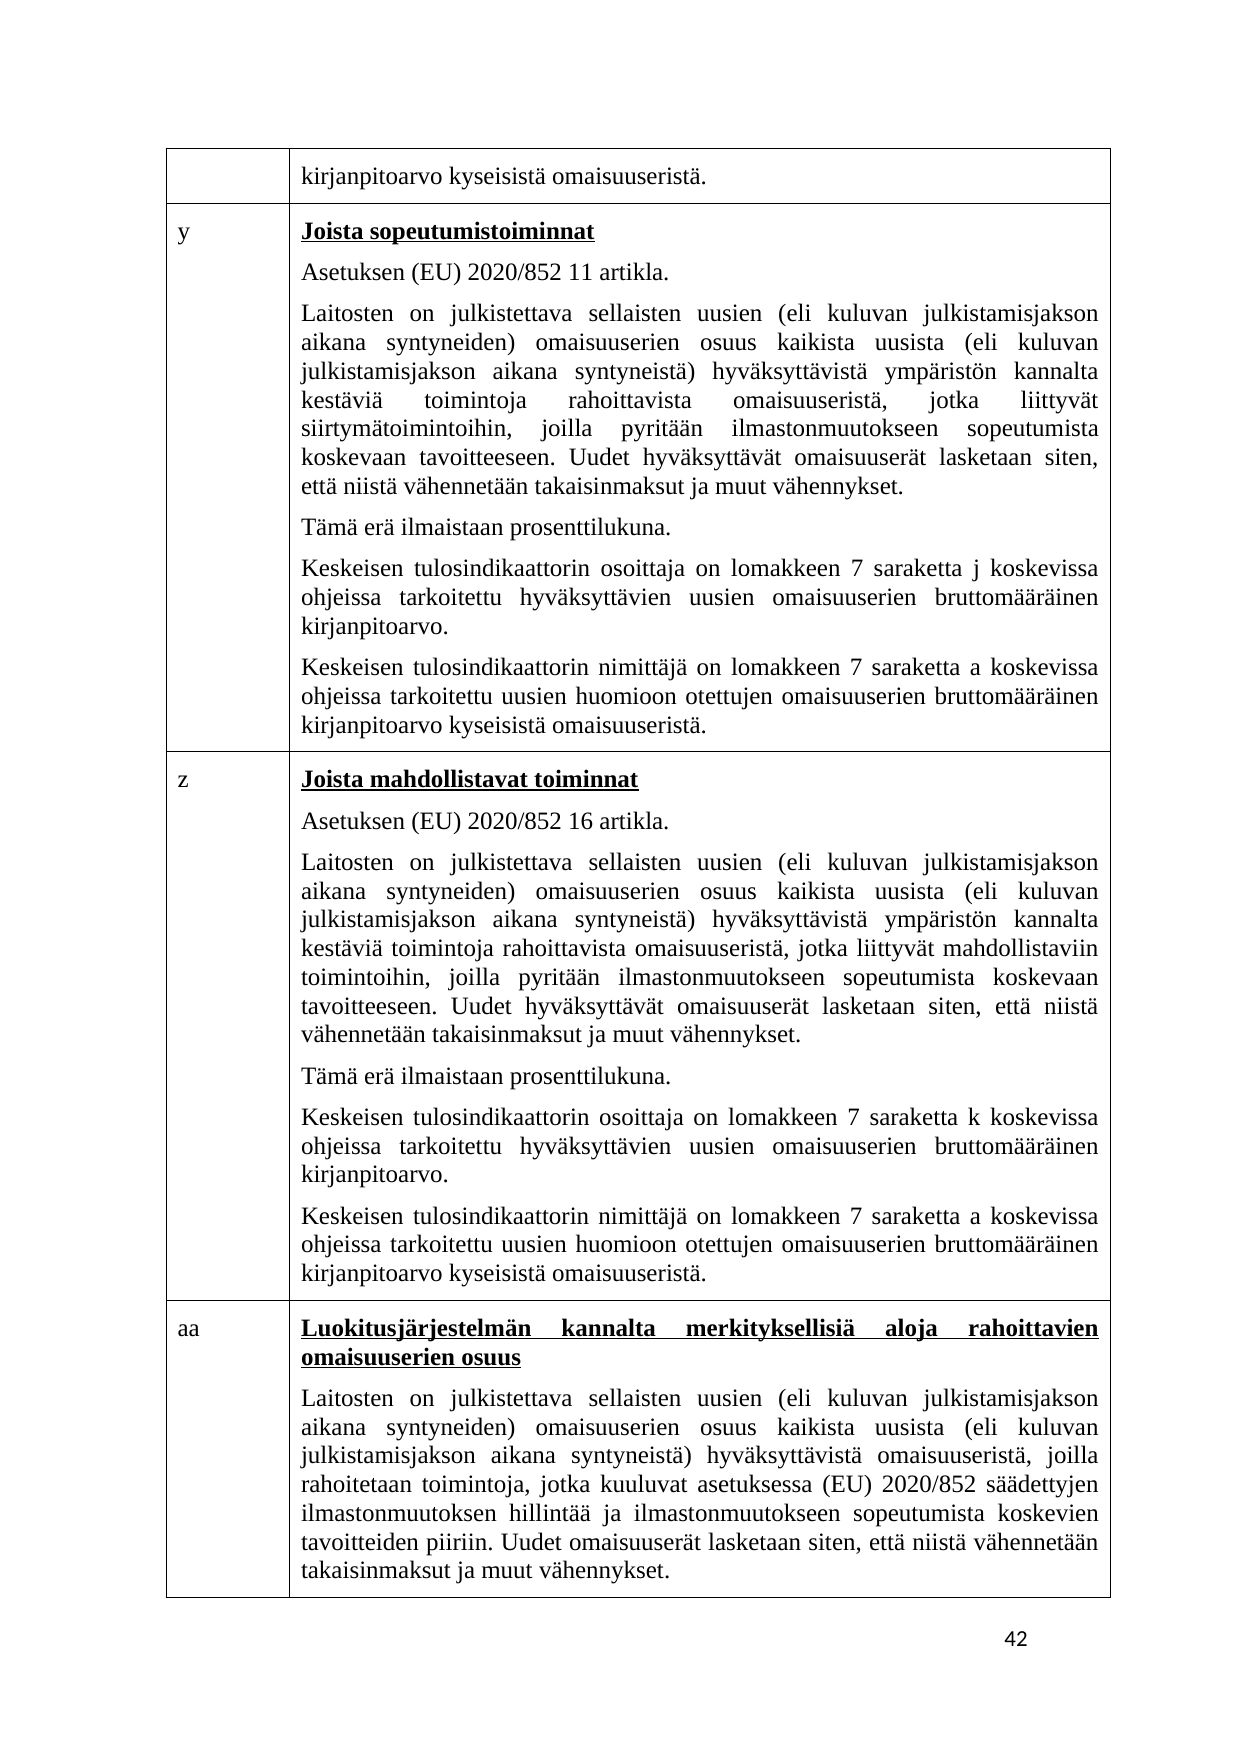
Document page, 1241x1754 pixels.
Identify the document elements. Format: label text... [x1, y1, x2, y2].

table_cell aa [167, 1301, 289, 1597]
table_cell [290, 1301, 1110, 1597]
table_cell Joista mahdollistavat toiminnat Asetuksen (EU) 2020/852 16 artikla. Laitosten on julkistettava sellaisten uusien (eli kuluvan julkistamisjakson aikana syntyneiden) omaisuuserien osuus kaikista uusista (eli kuluvan julkistamisjakson aikana syntyneistä) hyväksyttävistä ympäristön kannalta kestäviä toimintoja rahoittavista omaisuuseristä, jotka liittyvät mahdollistaviin toimintoihin, joilla pyritään ilmastonmuutokseen sopeutumista koskevaan tavoitteeseen. Uudet hyväksyttävät omaisuuserät lasketaan siten, että niistä vähennetään takaisinmaksut ja muut vähennykset. Tämä erä ilmaistaan prosenttilukuna. Keskeisen tulosindikaattorin osoittaja on lomakkeen 7 saraketta k koskevissa ohjeissa tarkoitettu hyväksyttävien uusien omaisuuserien bruttomääräinen kirjanpitoarvo. Keskeisen tulosindikaattorin nimittäjä on lomakkeen 7 saraketta a koskevissa ohjeissa tarkoitettu uusien huomioon otettujen omaisuuserien bruttomääräinen kirjanpitoarvo kyseisistä omaisuuseristä. [290, 752, 1110, 1299]
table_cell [290, 149, 1110, 202]
table_cell Joista sopeutumistoiminnat Asetuksen (EU) 2020/852 11 artikla. Laitosten on julkistettava sellaisten uusien (eli kuluvan julkistamisjakson aikana syntyneiden) omaisuuserien osuus kaikista uusista (eli kuluvan julkistamisjakson aikana syntyneistä) hyväksyttävistä ympäristön kannalta kestäviä toimintoja rahoittavista omaisuuseristä, jotka liittyvät siirtymätoimintoihin, joilla pyritään ilmastonmuutokseen sopeutumista koskevaan tavoitteeseen. Uudet hyväksyttävät omaisuuserät lasketaan siten, että niistä vähennetään takaisinmaksut ja muut vähennykset. Tämä erä ilmaistaan prosenttilukuna. Keskeisen tulosindikaattorin osoittaja on lomakkeen 7 saraketta j koskevissa ohjeissa tarkoitettu hyväksyttävien uusien omaisuuserien bruttomääräinen kirjanpitoarvo. Keskeisen tulosindikaattorin nimittäjä on lomakkeen 7 saraketta a koskevissa ohjeissa tarkoitettu uusien huomioon otettujen omaisuuserien bruttomääräinen kirjanpitoarvo kyseisistä omaisuuseristä. [290, 204, 1110, 751]
table_cell z [167, 752, 289, 1299]
table_cell y [167, 204, 289, 751]
table_cell x [167, 149, 289, 202]
